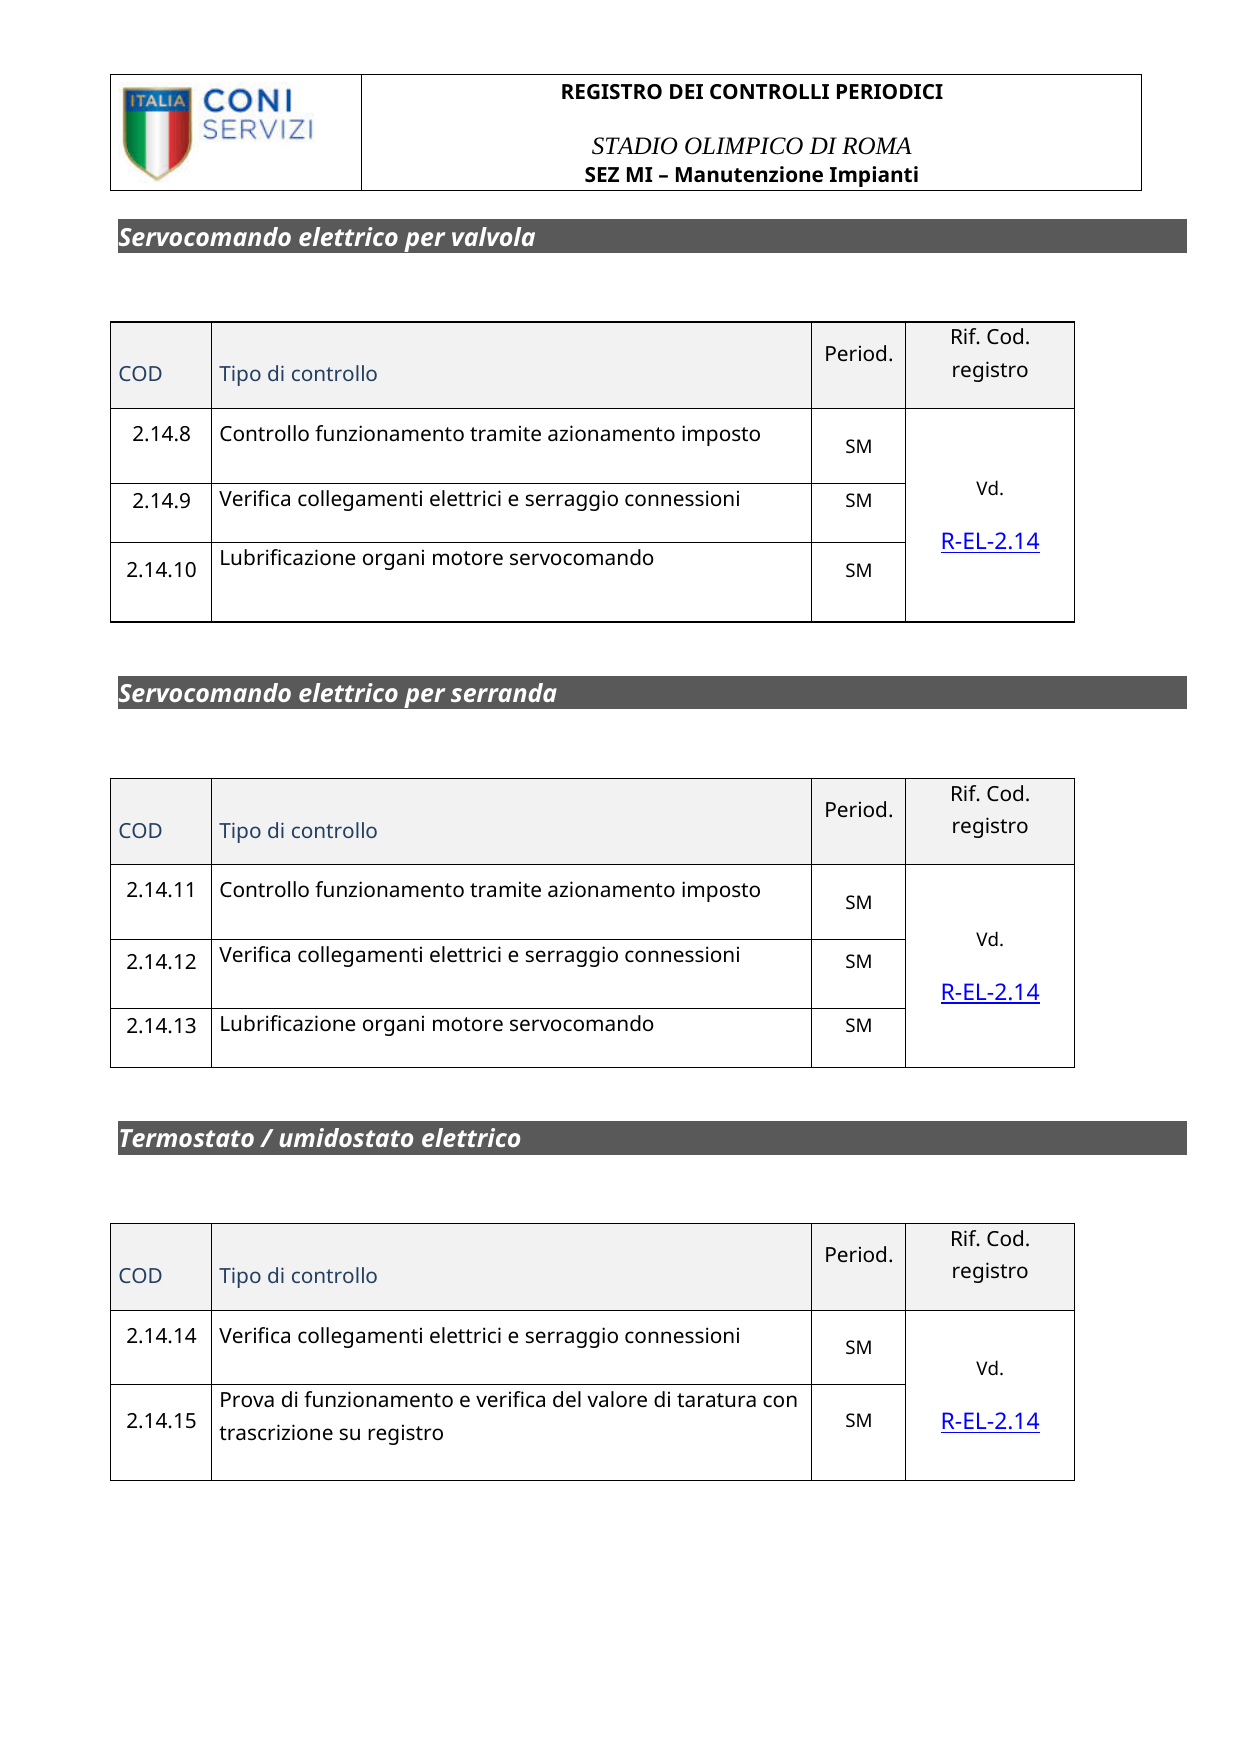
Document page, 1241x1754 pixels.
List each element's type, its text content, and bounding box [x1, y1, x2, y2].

table_cell Controllo funzionamento tramite azionamento imposto [212, 865, 811, 939]
table_cell 2.14.11 [111, 865, 211, 939]
table_cell SM [812, 543, 905, 621]
table_header Period. [812, 1224, 905, 1310]
table_header Tipo di controllo [212, 323, 811, 408]
table_cell SM [812, 1385, 905, 1480]
table_cell 2.14.8 [111, 409, 211, 483]
table_header COD [111, 1224, 211, 1310]
table_header Rif. Cod. registro [906, 779, 1074, 864]
subtitle Termostato / umidostato elettrico [118, 1121, 1187, 1155]
table_header Rif. Cod. registro [906, 1224, 1074, 1310]
table_cell Lubrificazione organi motore servocomando [212, 543, 811, 621]
table_cell SM [812, 940, 905, 1008]
table_header Tipo di controllo [212, 779, 811, 864]
table_cell SM [812, 1009, 905, 1067]
table_cell 2.14.13 [111, 1009, 211, 1067]
subtitle Servocomando elettrico per serranda [118, 676, 1187, 709]
table_header Period. [812, 779, 905, 864]
table_cell Verifica collegamenti elettrici e serraggio connessioni [212, 484, 811, 542]
subtitle Servocomando elettrico per valvola [118, 219, 1187, 253]
table_header COD [111, 779, 211, 864]
table_header Tipo di controllo [212, 1224, 811, 1310]
table_header COD [111, 323, 211, 408]
table_cell Lubrificazione organi motore servocomando [212, 1009, 811, 1067]
table_cell Verifica collegamenti elettrici e serraggio connessioni [212, 940, 811, 1008]
table_cell SM [812, 484, 905, 542]
table_cell Controllo funzionamento tramite azionamento imposto [212, 409, 811, 483]
table_header Rif. Cod. registro [906, 323, 1074, 408]
table_cell Vd. R-EL-2.14 [906, 865, 1074, 1067]
table_cell Verifica collegamenti elettrici e serraggio connessioni [212, 1311, 811, 1384]
picture [118, 82, 315, 183]
table_cell Vd. R-EL-2.14 [906, 409, 1074, 621]
table_cell 2.14.12 [111, 940, 211, 1008]
table_cell Prova di funzionamento e verifica del valore di taratura con trascrizione su registro [212, 1385, 811, 1480]
table_cell 2.14.10 [111, 543, 211, 621]
table_cell SM [812, 1311, 905, 1384]
table_cell SM [812, 409, 905, 483]
table_cell 2.14.9 [111, 484, 211, 542]
table_cell 2.14.15 [111, 1385, 211, 1480]
table_cell Vd. R-EL-2.14 [906, 1311, 1074, 1480]
table_cell SM [812, 865, 905, 939]
table_header Period. [812, 323, 905, 408]
table_cell 2.14.14 [111, 1311, 211, 1384]
